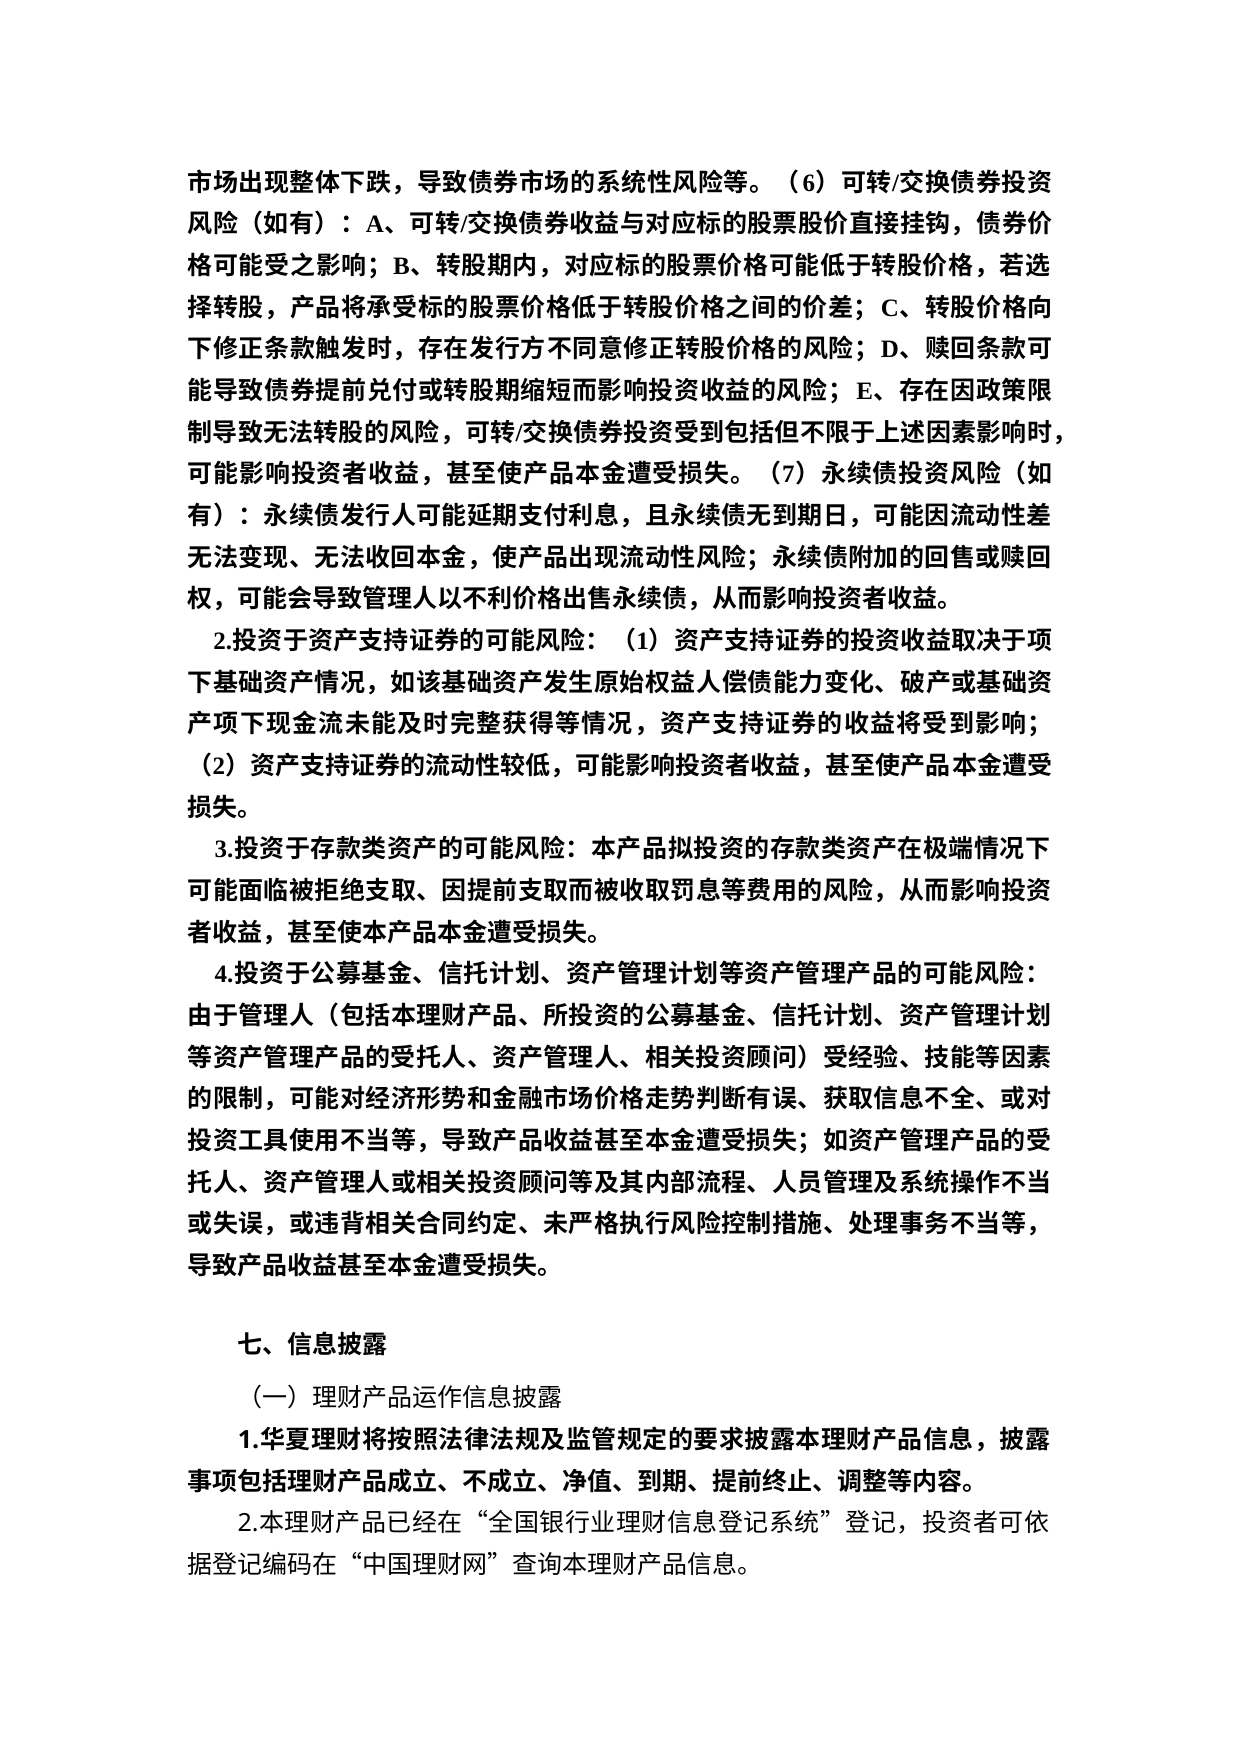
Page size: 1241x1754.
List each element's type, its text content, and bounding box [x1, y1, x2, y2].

list 4.投资于公募基金、信托计划、资产管理计划等资产管理产品的可能风险：由于管理人（包括本理财产品、所投资的公募基金、信托计划、资产管理计划等资产管理产品的受托人、资产管理人、相关投资顾问）受经验、技能等因素的限制，可能对经济形势和金融市场价格走势判断有误、获取信息不全、或对投资工具使用不当等，导致产品收益甚至本金遭受损失；如资产管理产品的受托人、资产管理人或相关投资顾问等及其内部流程、人员管理及系统操作不当或失误，或违背相关合同约定、未严格执行风险控制措施、处理事务不当等，导致产品收益甚至本金遭受损失。 [187, 954, 1053, 1282]
list 3.投资于存款类资产的可能风险：本产品拟投资的存款类资产在极端情况下可能面临被拒绝支取、因提前支取而被收取罚息等费用的风险，从而影响投资者收益，甚至使本产品本金遭受损失。 [187, 829, 1053, 948]
text 2.本理财产品已经在“全国银行业理财信息登记系统”登记，投资者可依据登记编码在“中国理财网”查询本理财产品信息。 [187, 1503, 1053, 1581]
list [187, 162, 1053, 615]
list 2.投资于资产支持证券的可能风险：（1）资产支持证券的投资收益取决于项下基础资产情况，如该基础资产发生原始权益人偿债能力变化、破产或基础资产项下现金流未能及时完整获得等情况，资产支持证券的收益将受到影响；（2）资产支持证券的流动性较低，可能影响投资者收益，甚至使产品本金遭受损失。 [187, 620, 1053, 823]
text （一）理财产品运作信息披露 [187, 1378, 1053, 1414]
text 1.华夏理财将按照法律法规及监管规定的要求披露本理财产品信息，披露事项包括理财产品成立、不成立、净值、到期、提前终止、调整等内容。 [187, 1419, 1053, 1497]
text 七、信息披露 [187, 1320, 1053, 1362]
